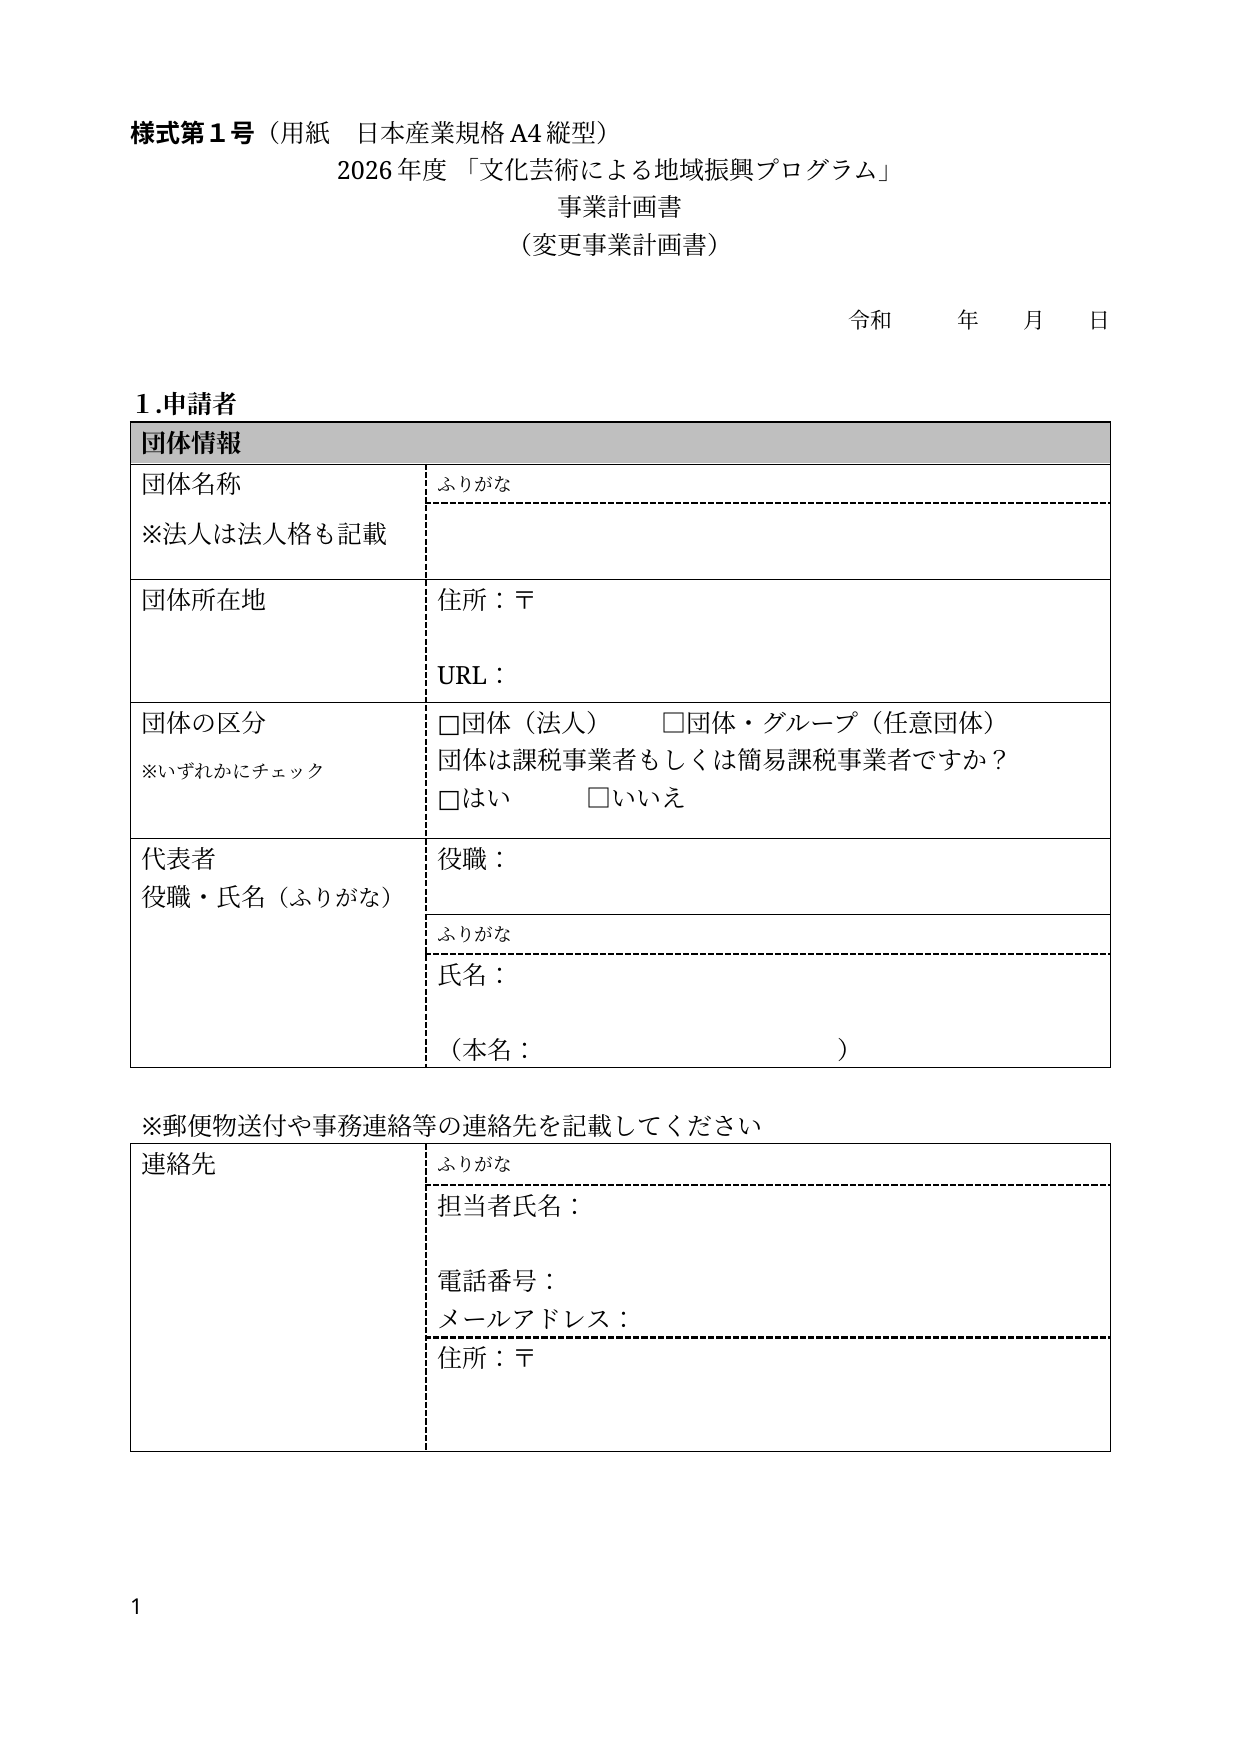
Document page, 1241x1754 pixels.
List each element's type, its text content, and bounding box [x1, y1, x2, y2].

table_cell ※郵便物送付や事務連絡等の連絡先を記載してください [130, 1068, 1110, 1143]
table_cell 代表者 役職・氏名（ふりがな） [131, 839, 426, 1067]
text 事業計画書 [130, 187, 1110, 225]
table_cell ふりがな [426, 465, 1110, 502]
table_cell 住所：〒 URL： [426, 580, 1110, 702]
text 様式第１号（用紙 日本産業規格A4縦型） [130, 112, 1110, 150]
table_header 団体情報 [131, 423, 1110, 463]
table_cell □団体（法人） □団体・グループ（任意団体） 団体は課税事業者もしくは簡易課税事業者ですか？ □はい □いいえ [426, 703, 1110, 838]
table_cell 役職： [426, 839, 1110, 914]
table_cell 団体の区分 ※いずれかにチェック [131, 703, 426, 838]
table_cell 氏名： （本名： ） [426, 953, 1110, 1067]
table_cell 団体所在地 [131, 580, 426, 702]
text （変更事業計画書） [130, 225, 1110, 262]
table_cell ふりがな [426, 1144, 1110, 1184]
text １.申請者 [130, 384, 1110, 421]
table_cell 団体名称 ※法人は法人格も記載 [131, 465, 426, 579]
table_cell 住所：〒 [426, 1336, 1110, 1451]
text 令和 年 月 日 [130, 300, 1110, 337]
table_cell 担当者氏名： 電話番号： メールアドレス： [426, 1184, 1110, 1336]
table_cell [426, 502, 1110, 579]
table_cell ふりがな [426, 915, 1110, 953]
table_cell 連絡先 [131, 1144, 426, 1451]
text 2026年度 「文化芸術による地域振興プログラム」 [130, 150, 1110, 187]
